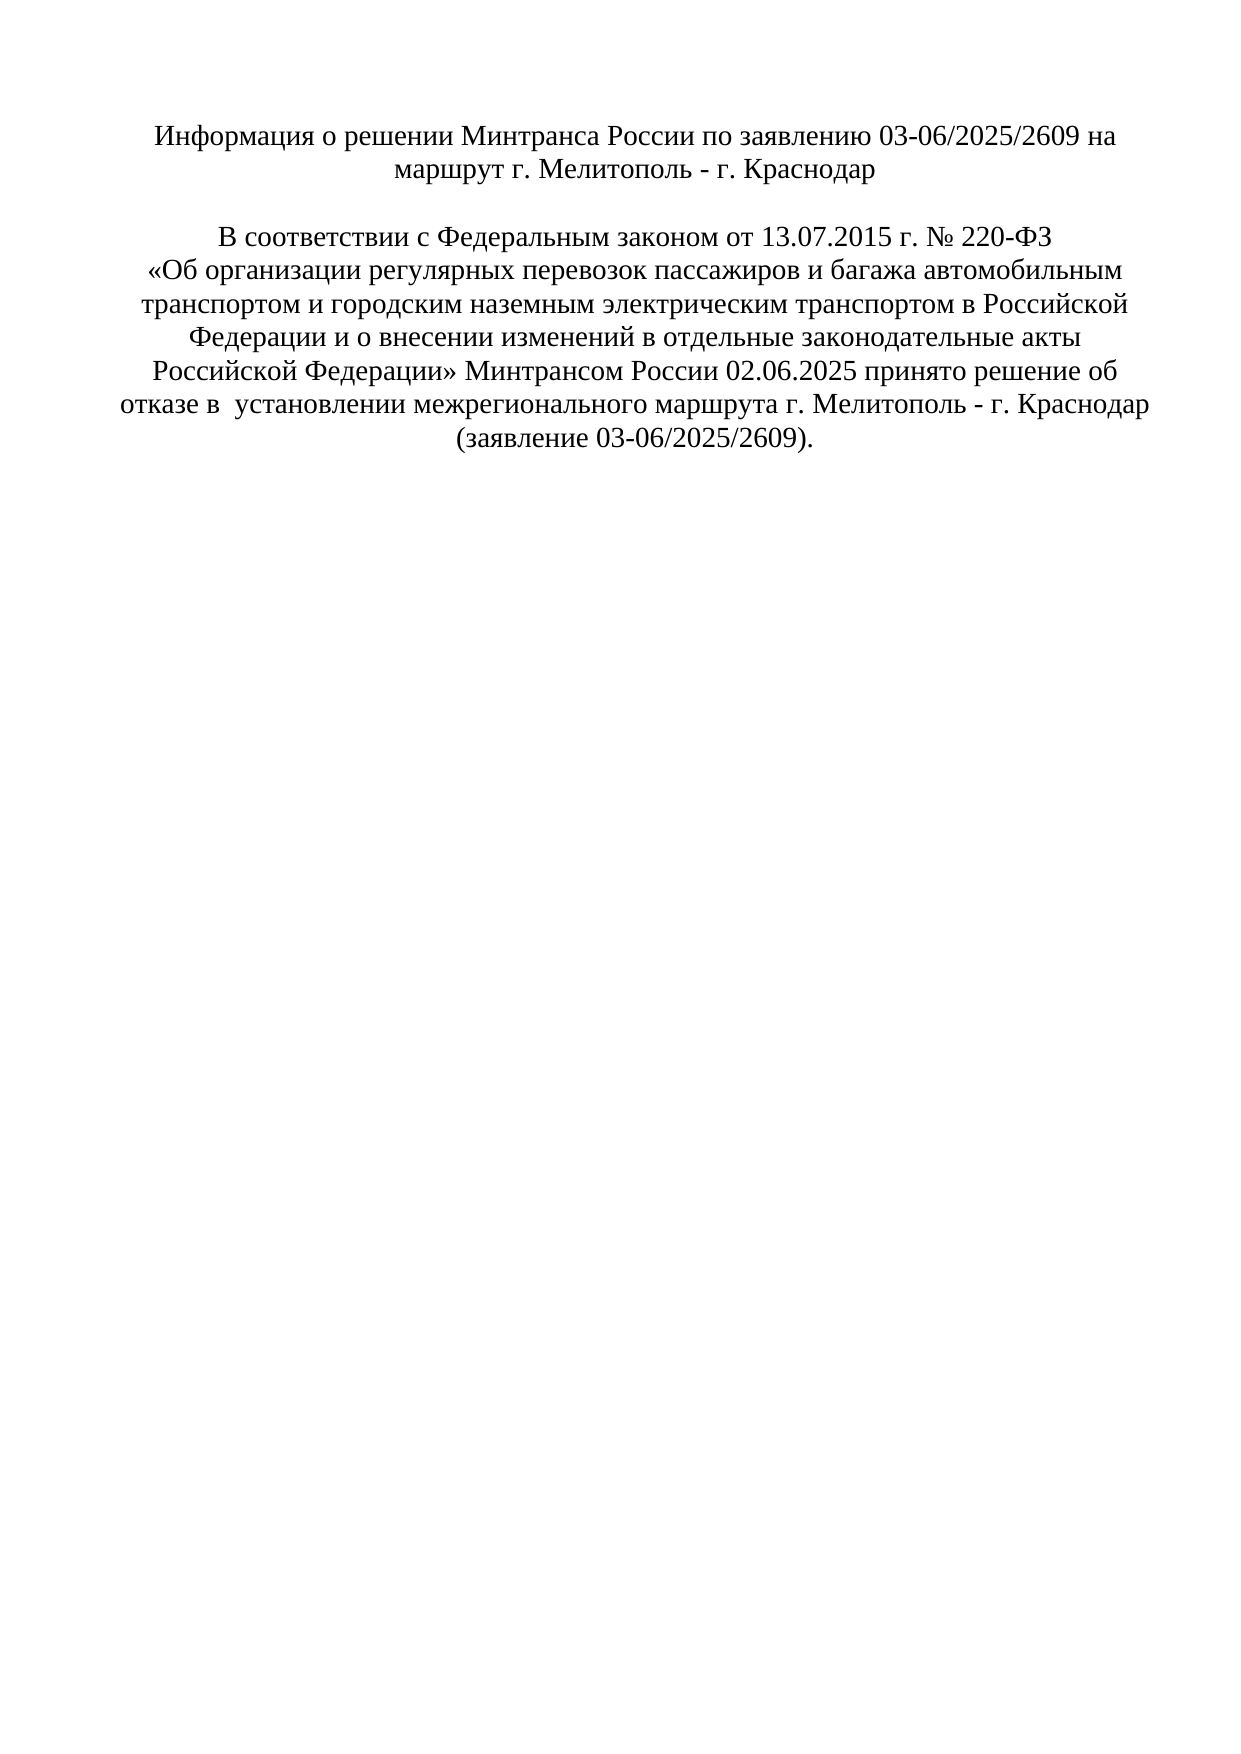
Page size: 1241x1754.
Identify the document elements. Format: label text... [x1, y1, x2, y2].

text В соответствии с Федеральным законом от 13.07.2015 г. № 220-ФЗ «Об организации регулярных перевозок пассажиров и багажа автомобильным транспортом и городским наземным электрическим транспортом в Российской Федерации и о внесении изменений в отдельные законодательные акты Российской Федерации» Минтрансом России 02.06.2025 принято решение об отказе в установлении межрегионального маршрута г. Мелитополь - г. Краснодар (заявление 03-06/2025/2609). [118, 219, 1152, 453]
text Информация о решении Минтранса России по заявлению 03-06/2025/2609 на маршрут г. Мелитополь - г. Краснодар [118, 118, 1152, 185]
